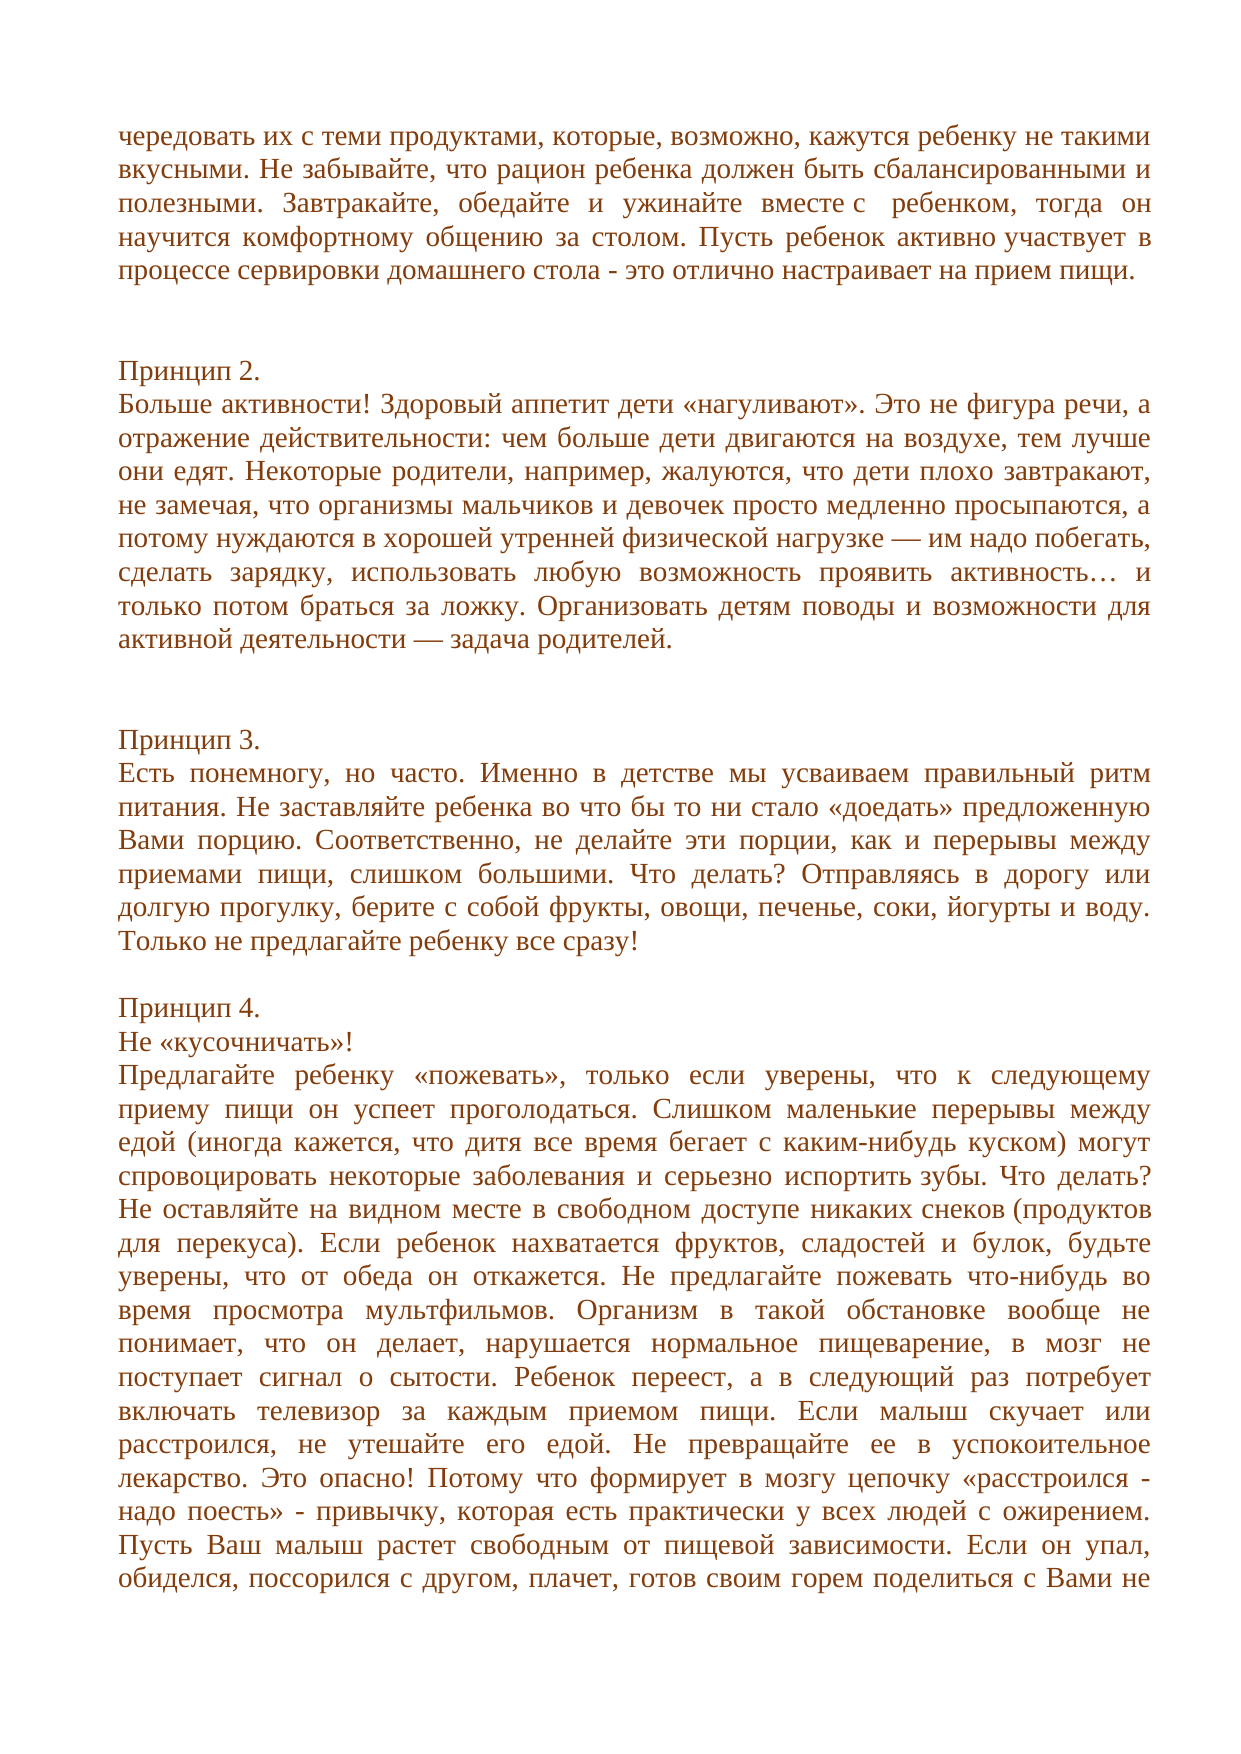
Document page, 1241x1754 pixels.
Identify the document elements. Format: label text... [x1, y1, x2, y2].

text Есть понемногу, но часто. Именно в детстве мы усваиваем правильный ритм питания. Не заставляйте ребенка во что бы то ни стало «доедать» предложенную Вами порцию. Соответственно, не делайте эти порции, как и перерывы между приемами пищи, слишком большими. Что делать? Отправляясь в дорогу или долгую прогулку, берите с собой фрукты, овощи, печенье, соки, йогурты и воду. Только не предлагайте ребенку все сразу! [118, 755, 1152, 957]
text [118, 118, 1152, 286]
text Не «кусочничать»! [118, 1024, 1152, 1057]
text Принцип 3. [118, 722, 1152, 755]
text Больше активности! Здоровый аппетит дети «нагуливают». Это не фигура речи, а отражение действительности: чем больше дети двигаются на воздухе, тем лучше они едят. Некоторые родители, например, жалуются, что дети плохо завтракают, не замечая, что организмы мальчиков и девочек просто медленно просыпаются, а потому нуждаются в хорошей утренней физической нагрузке — им надо побегать, сделать зарядку, использовать любую возможность проявить активность… и только потом браться за ложку. Организовать детям поводы и возможности для активной деятельности — задача родителей. [118, 386, 1152, 655]
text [118, 1057, 1152, 1594]
text Принцип 4. [118, 990, 1152, 1024]
text Принцип 2. [118, 353, 1152, 386]
